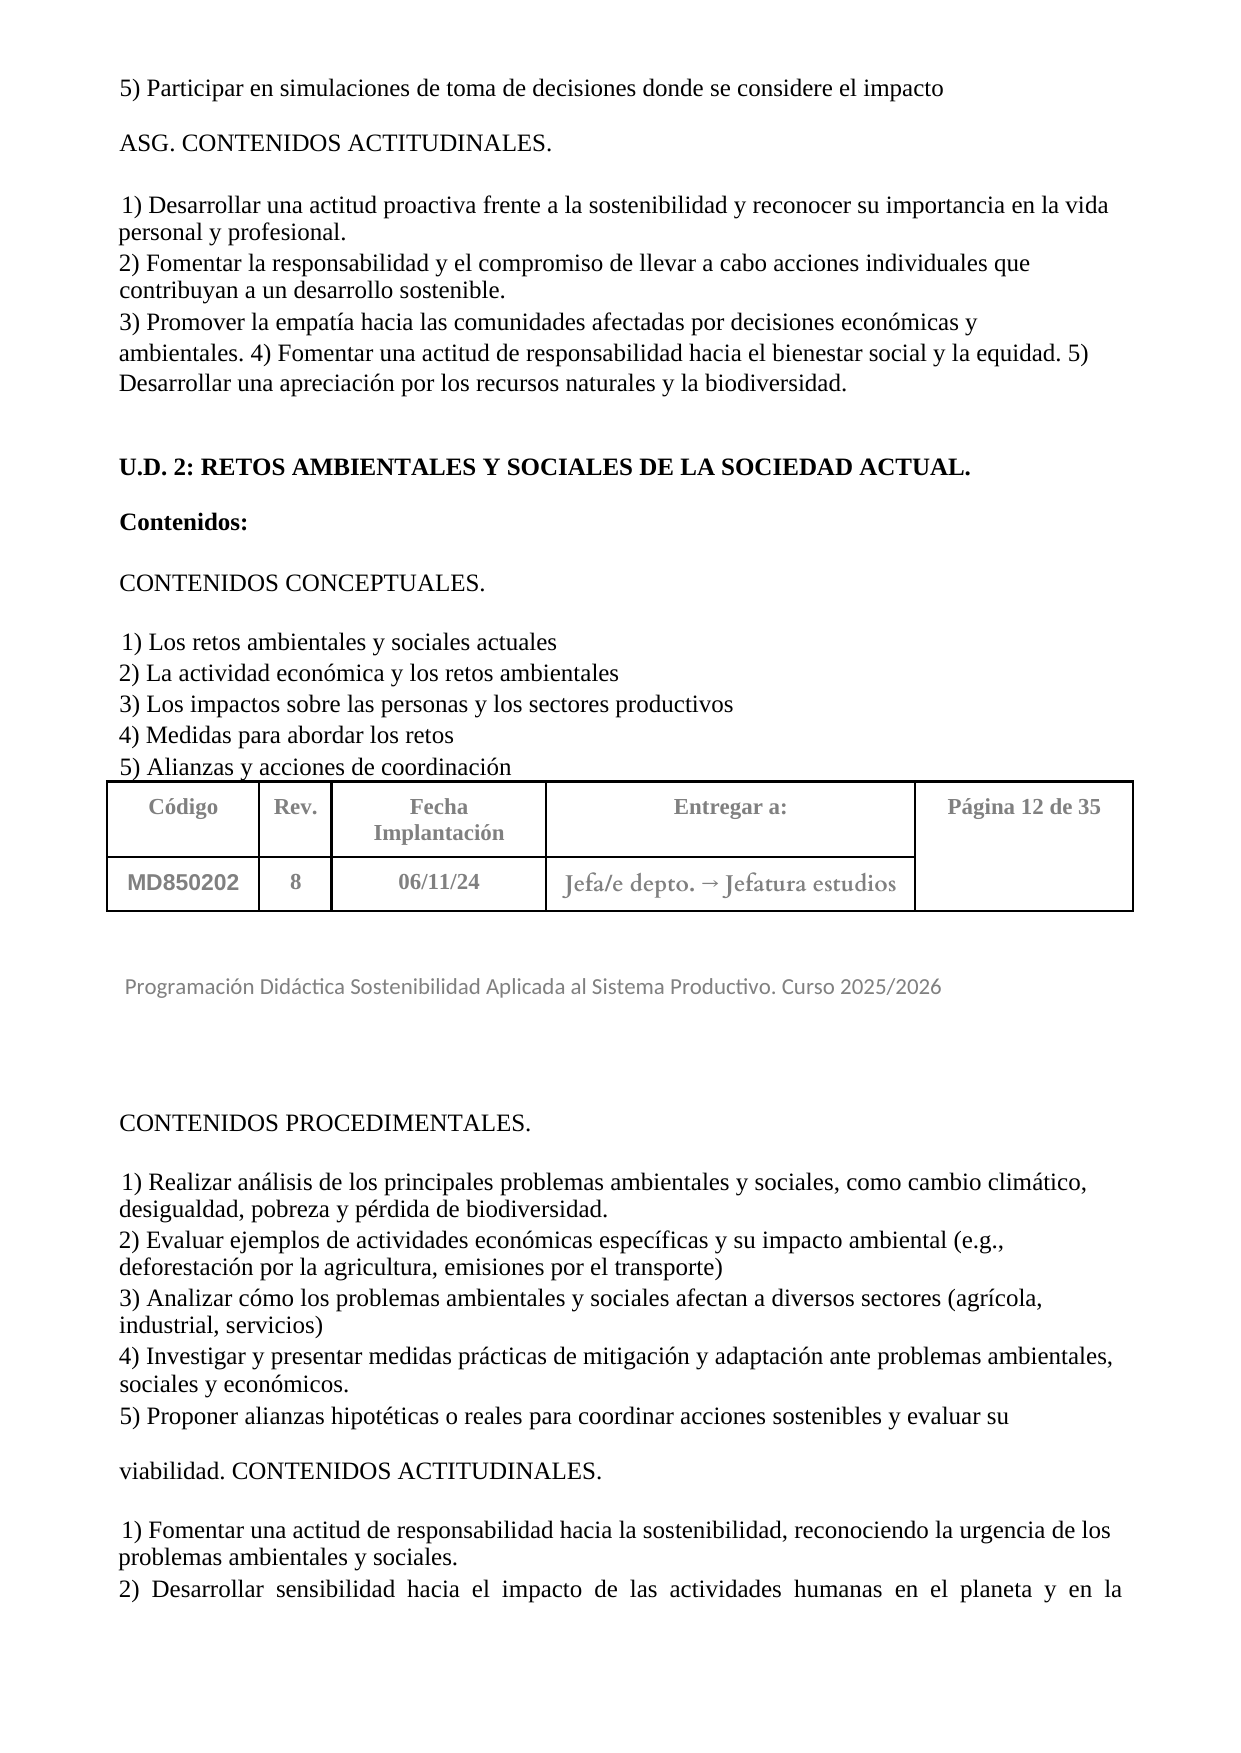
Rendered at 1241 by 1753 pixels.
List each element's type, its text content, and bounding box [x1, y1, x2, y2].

text 2) Evaluar ejemplos de actividades económicas específicas y su impacto ambiental (e.g., deforestación por la agricultura, emisiones por el transporte) [119, 1226, 1122, 1281]
text 3) Analizar cómo los problemas ambientales y sociales afectan a diversos sectores (agrícola, industrial, servicios) [119, 1284, 1122, 1339]
text 1) Desarrollar una actitud proactiva frente a la sostenibilidad y reconocer su importancia en la vida personal y profesional. [118, 191, 1121, 246]
table_header Código [108, 783, 258, 856]
text Programación Didáctica Sostenibilidad Aplicada al Sistema Productivo. Curso 2025/2026 [124, 972, 1166, 1000]
text 1) Realizar análisis de los principales problemas ambientales y sociales, como cambio climático, desigualdad, pobreza y pérdida de biodiversidad. [119, 1168, 1122, 1223]
table_cell 8 [260, 858, 330, 910]
text 3) Los impactos sobre las personas y los sectores productivos [119, 689, 1166, 718]
text 4) Investigar y presentar medidas prácticas de mitigación y adaptación ante problemas ambientales, sociales y económicos. [119, 1343, 1121, 1397]
text 1) Los retos ambientales y sociales actuales [121, 627, 1166, 656]
table_cell Jefa/e depto. → Jefatura estudios [547, 858, 914, 910]
text 5) Alianzas y acciones de coordinación [119, 752, 1166, 780]
table_cell 06/11/24 [333, 858, 545, 910]
table_header Rev. [260, 783, 330, 856]
text CONTENIDOS CONCEPTUALES. [119, 568, 1166, 596]
table_cell MD850202 [108, 858, 258, 910]
text 5) Participar en simulaciones de toma de decisiones donde se considere el impacto ASG. CONTENIDOS ACTITUDINALES. [119, 73, 1006, 157]
text 5) Proponer alianzas hipotéticas o reales para coordinar acciones sostenibles y evaluar su viabilidad. CONTENIDOS ACTITUDINALES. [119, 1401, 1121, 1485]
table_header Fecha Implantación [333, 783, 545, 856]
table_header Entregar a: [547, 783, 914, 856]
text 1) Fomentar una actitud de responsabilidad hacia la sostenibilidad, reconociendo la urgencia de los problemas ambientales y sociales. [118, 1516, 1121, 1571]
text 3) Promover la empatía hacia las comunidades afectadas por decisiones económicas y ambientales. 4) Fomentar una actitud de responsabilidad hacia el bienestar social y la equidad. 5) Desarrollar una apreciación por los recursos naturales y la biodiversidad. [118, 307, 1109, 396]
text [119, 1574, 1123, 1603]
text 2) Fomentar la responsabilidad y el compromiso de llevar a cabo acciones individuales que contribuyan a un desarrollo sostenible. [119, 249, 1122, 304]
table_header Página 12 de 35 [916, 783, 1132, 910]
text 4) Medidas para abordar los retos [118, 721, 1166, 749]
text U.D. 2: RETOS AMBIENTALES Y SOCIALES DE LA SOCIEDAD ACTUAL. Contenidos: [119, 452, 978, 536]
text 2) La actividad económica y los retos ambientales [119, 658, 1166, 687]
text CONTENIDOS PROCEDIMENTALES. [119, 1108, 1166, 1137]
